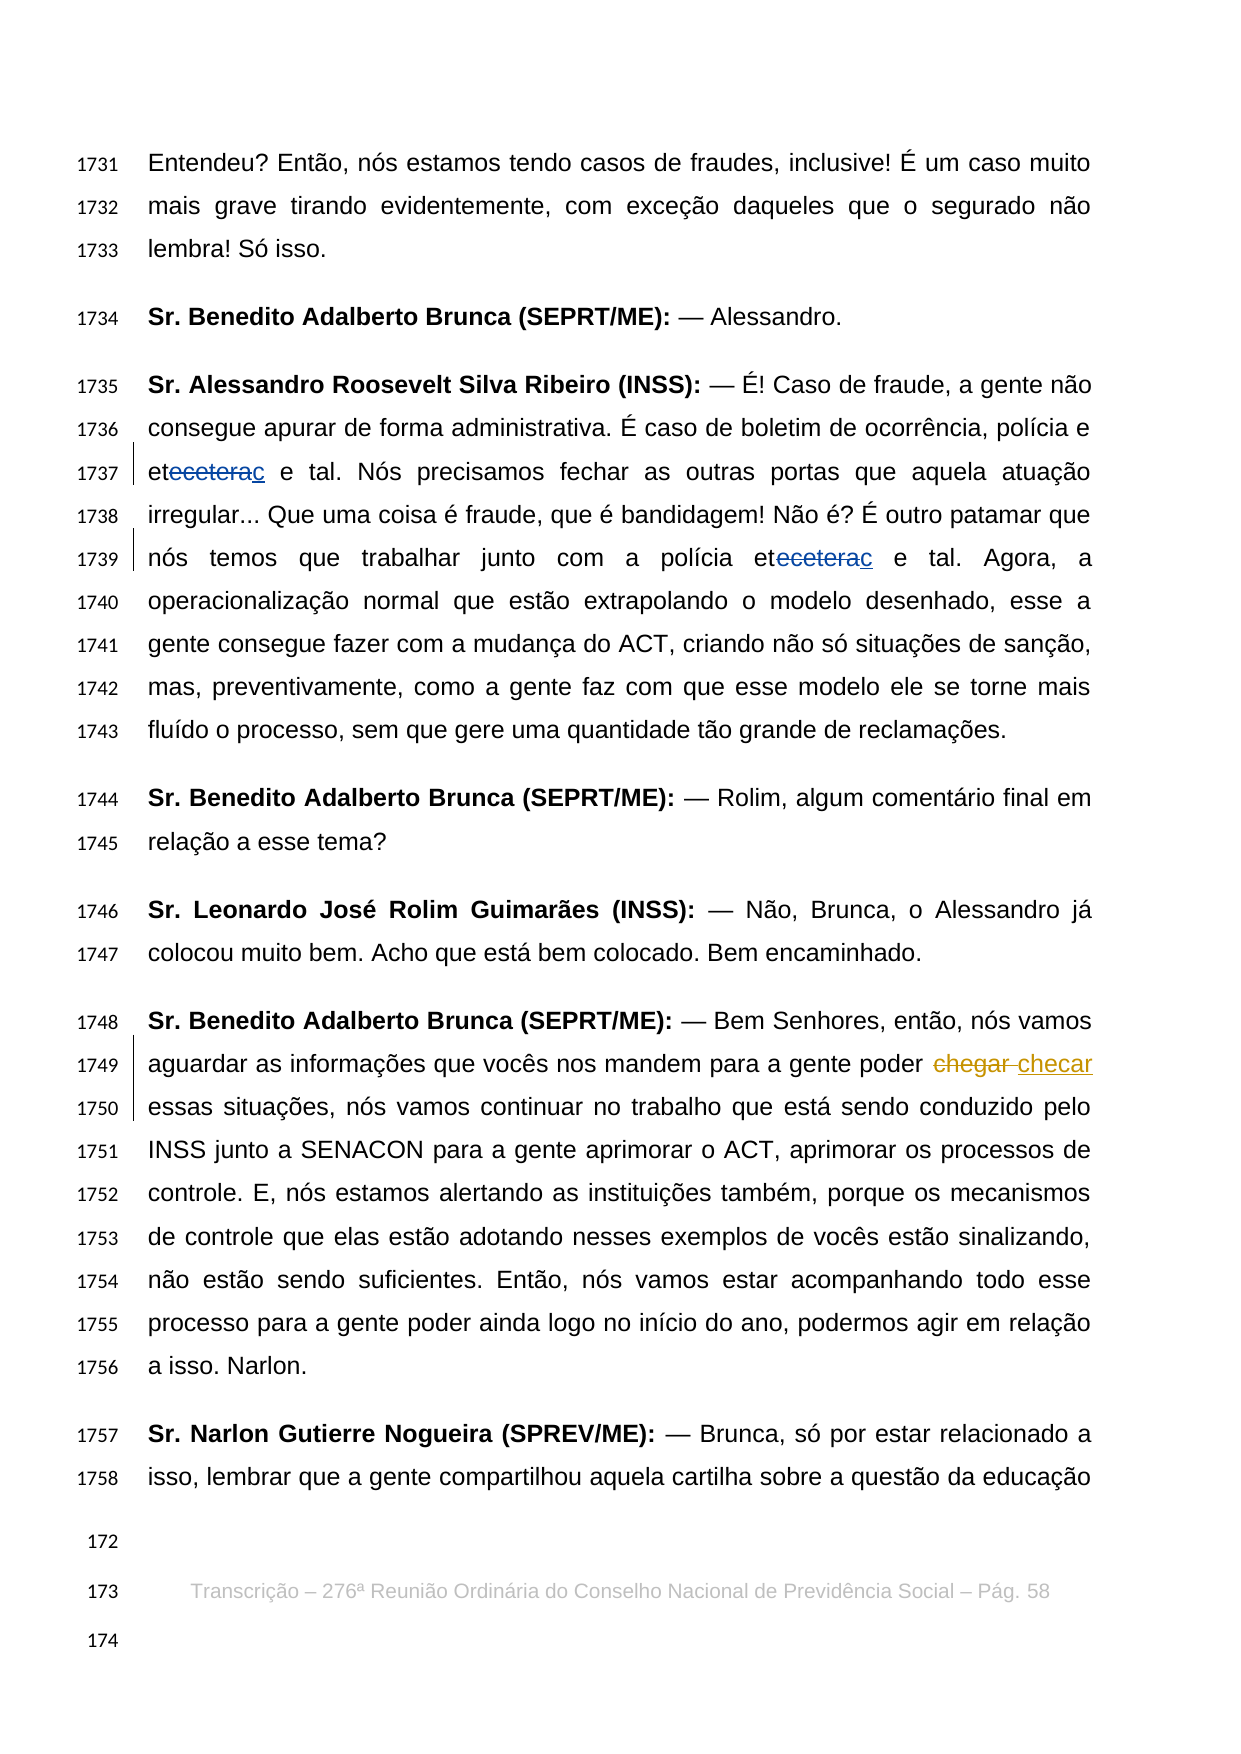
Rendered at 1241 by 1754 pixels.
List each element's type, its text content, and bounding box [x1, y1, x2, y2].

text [148, 1419, 1092, 1491]
text Sr. Benedito Adalberto Brunca (SEPRT/ME): — Bem Senhores, então, nós vamos aguardar as informações que vocês nos mandem para a gente poder essas situações, nós vamos continuar no trabalho que está sendo conduzido pelo INSS junto a SENACON para a gente aprimorar o ACT, aprimorar os processos de controle. E, nós estamos alertando as instituições também, porque os mecanismos de controle que elas estão adotando nesses exemplos de vocês estão sinalizando, não estão sendo suficientes. Então, nós vamos estar acompanhando todo esse processo para a gente poder ainda logo no início do ano, podermos agir em relação a isso. Narlon. [148, 1006, 1092, 1379]
text Sr. Alessandro Roosevelt Silva Ribeiro (INSS): — É! Caso de fraude, a gente não consegue apurar de forma administrativa. É caso de boletim de ocorrência, polícia e et e tal. Nós precisamos fechar as outras portas que aquela atuação irregular... Que uma coisa é fraude, que é bandidagem! Não é? É outro patamar que nós temos que trabalhar junto com a polícia et e tal. Agora, a operacionalização normal que estão extrapolando o modelo desenhado, esse a gente consegue fazer com a mudança do ACT, criando não só situações de sanção, mas, preventivamente, como a gente faz com que esse modelo ele se torne mais fluído o processo, sem que gere uma quantidade tão grande de reclamações. [148, 370, 1092, 744]
text Sr. Benedito Adalberto Brunca (SEPRT/ME): — Alessandro. [148, 302, 1092, 331]
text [148, 148, 1092, 263]
text Sr. Benedito Adalberto Brunca (SEPRT/ME): — Rolim, algum comentário final em relação a esse tema? [148, 783, 1092, 855]
text Sr. Leonardo José Rolim Guimarães (INSS): — Não, Brunca, o Alessandro já colocou muito bem. Acho que está bem colocado. Bem encaminhado. [148, 894, 1092, 966]
